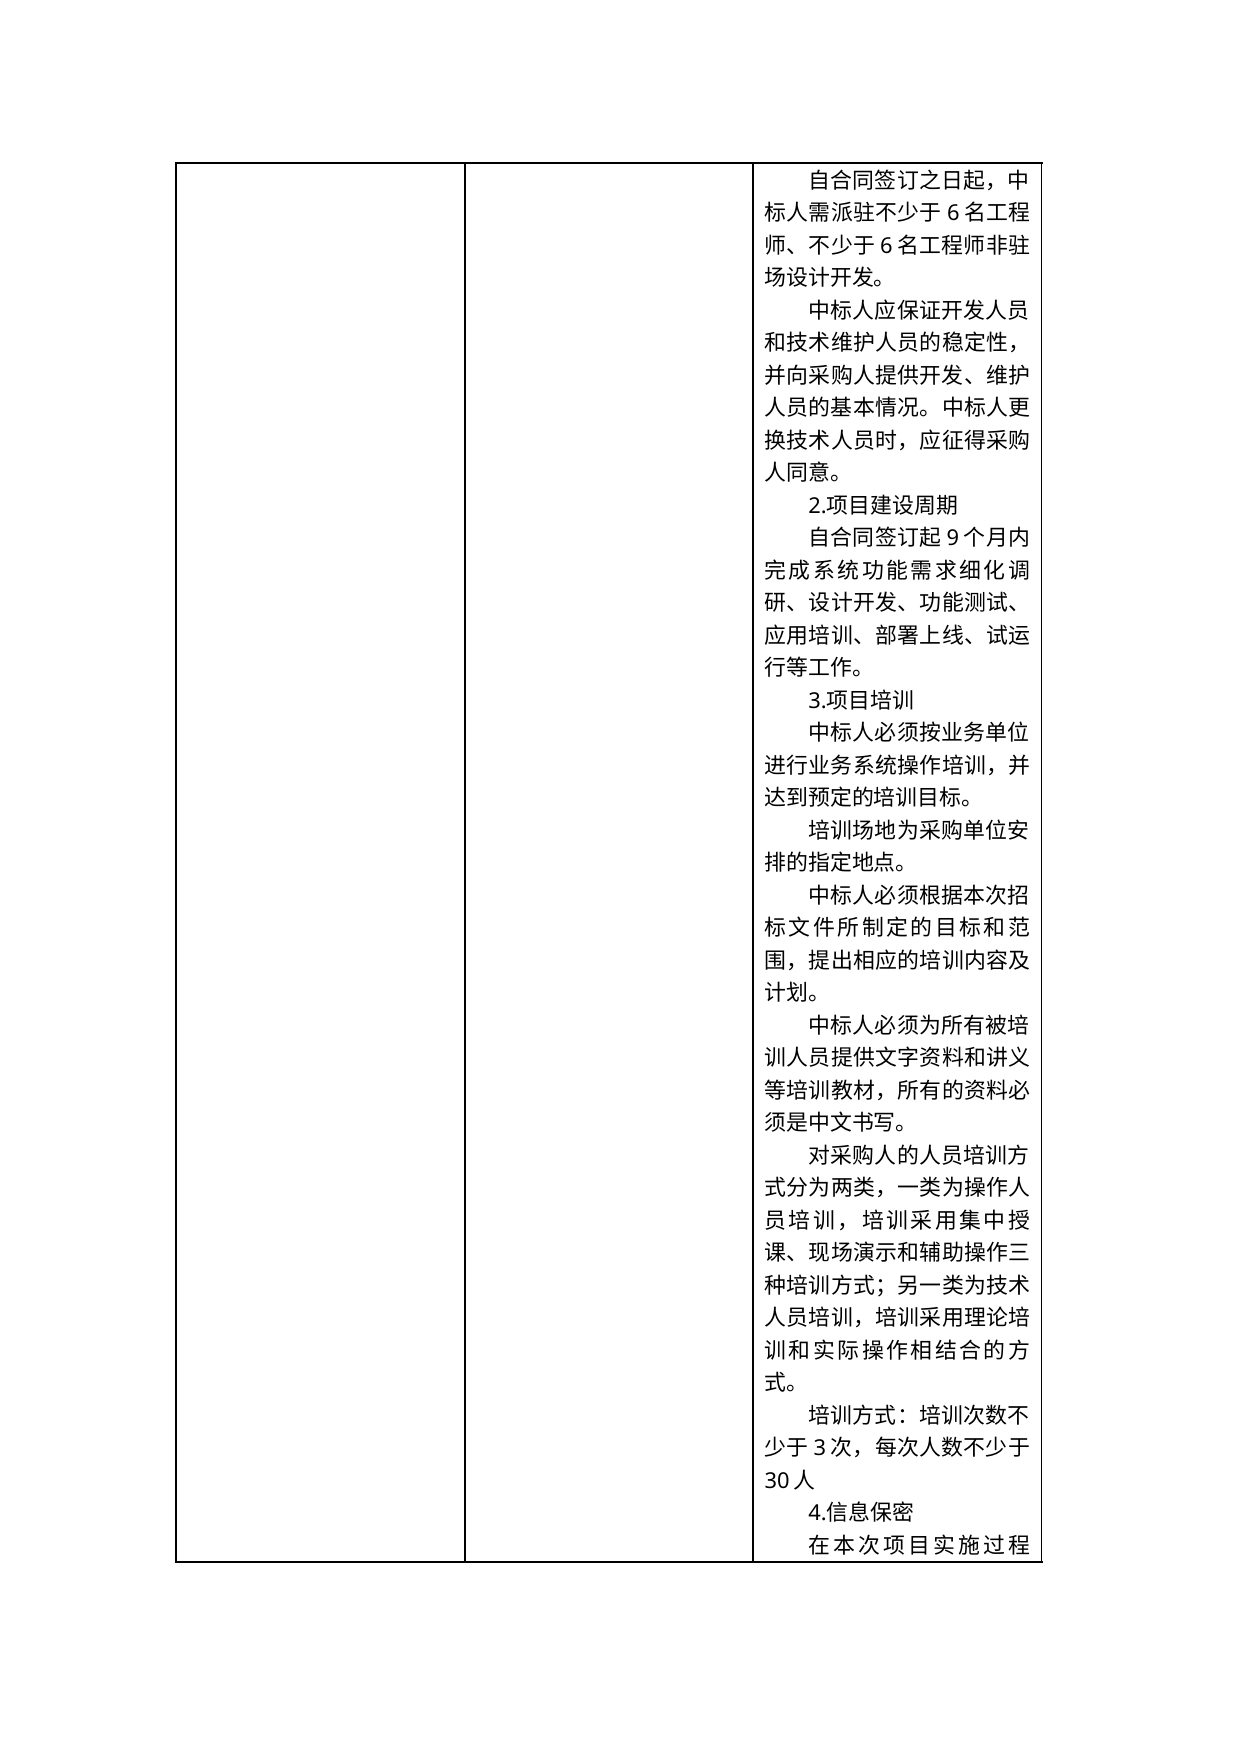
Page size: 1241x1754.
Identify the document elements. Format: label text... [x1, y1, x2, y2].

table_cell 1 [177, 164, 464, 1561]
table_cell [754, 164, 1041, 1561]
table_cell [466, 164, 752, 1561]
